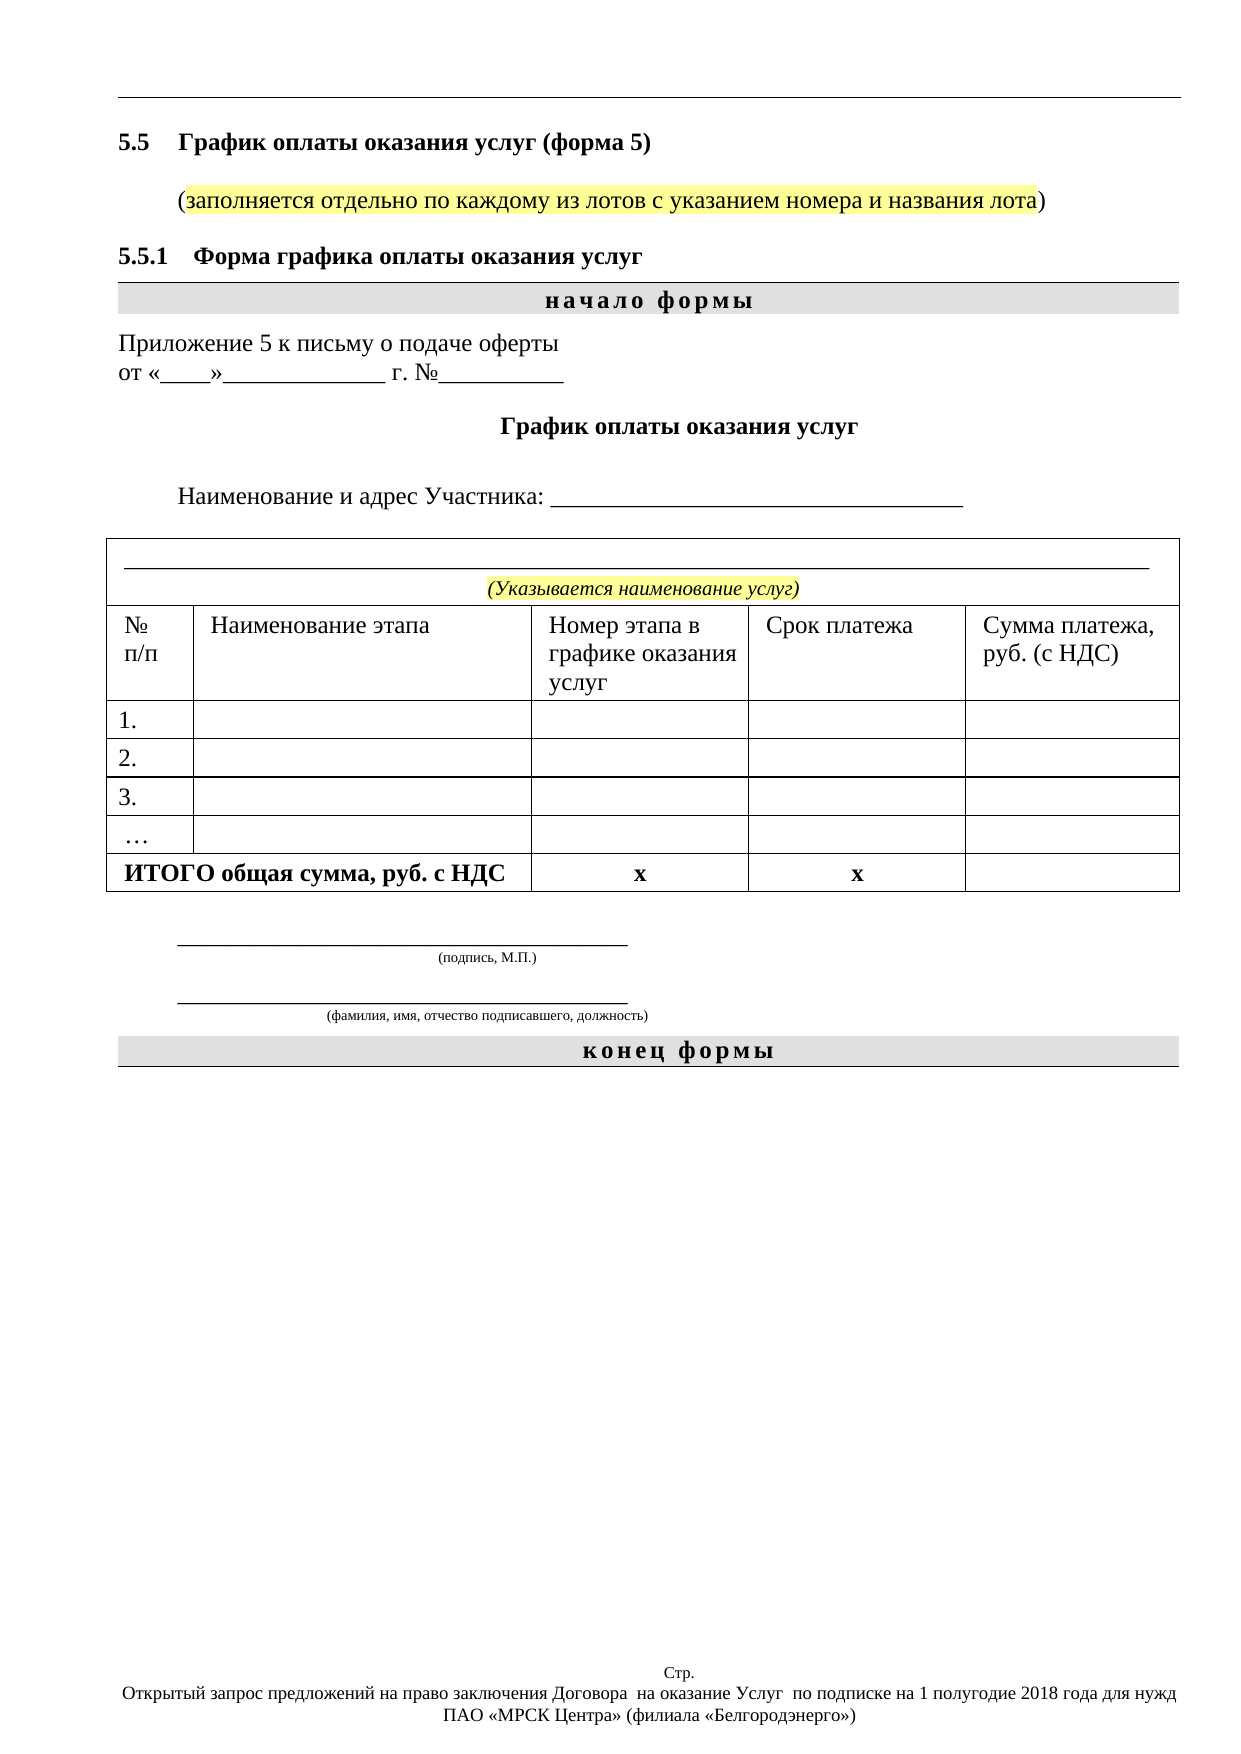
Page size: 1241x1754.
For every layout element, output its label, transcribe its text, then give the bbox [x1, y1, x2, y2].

table_cell х [749, 854, 965, 891]
table_cell [749, 778, 965, 814]
table_cell [107, 701, 193, 738]
table_cell Срок платежа [749, 606, 965, 700]
text График оплаты оказания услуг [118, 411, 1181, 439]
text (фамилия, имя, отчество подписавшего, должность) [118, 1007, 797, 1036]
text начало формы [118, 283, 1179, 314]
table_cell х [532, 854, 748, 891]
table_header __________________________________________________________________________________ (Указывается наименование услуг) [107, 539, 1179, 604]
table_cell [107, 739, 193, 776]
table_cell [966, 701, 1179, 738]
table_cell Сумма платежа, руб. (с НДС) [966, 606, 1179, 700]
table_cell [749, 739, 965, 776]
text Приложение 5 к письму о подаче оферты от «____»_____________ г. №__________ [118, 328, 1181, 386]
table_cell [194, 778, 531, 814]
table_cell [966, 854, 1179, 891]
table_cell ИТОГО общая сумма, руб. с НДС [107, 854, 531, 891]
table_cell [194, 701, 531, 738]
table_cell [532, 701, 748, 738]
table_cell [532, 778, 748, 814]
table_cell [194, 816, 531, 853]
table_cell [194, 739, 531, 776]
subtitle График оплаты оказания услуг (форма 5) [118, 127, 1181, 156]
table_cell … [107, 816, 193, 853]
text Наименование и адрес Участника: _________________________________ [118, 481, 1181, 509]
table_cell [749, 701, 965, 738]
table_cell [966, 816, 1179, 853]
text ____________________________________ [118, 978, 1181, 1007]
text конец формы [118, 1036, 1179, 1066]
text (подпись, М.П.) [118, 949, 797, 978]
table_cell [532, 739, 748, 776]
subtitle Форма графика оплаты оказания услуг [118, 241, 1181, 269]
table_cell [107, 778, 193, 814]
table_cell № п/п [107, 606, 193, 700]
table_cell [966, 778, 1179, 814]
text ____________________________________ [118, 921, 1181, 949]
table_cell [749, 816, 965, 853]
table_cell Наименование этапа [194, 606, 531, 700]
table_cell [532, 816, 748, 853]
table_cell Номер этапа в графике оказания услуг [532, 606, 748, 700]
table_cell [966, 739, 1179, 776]
